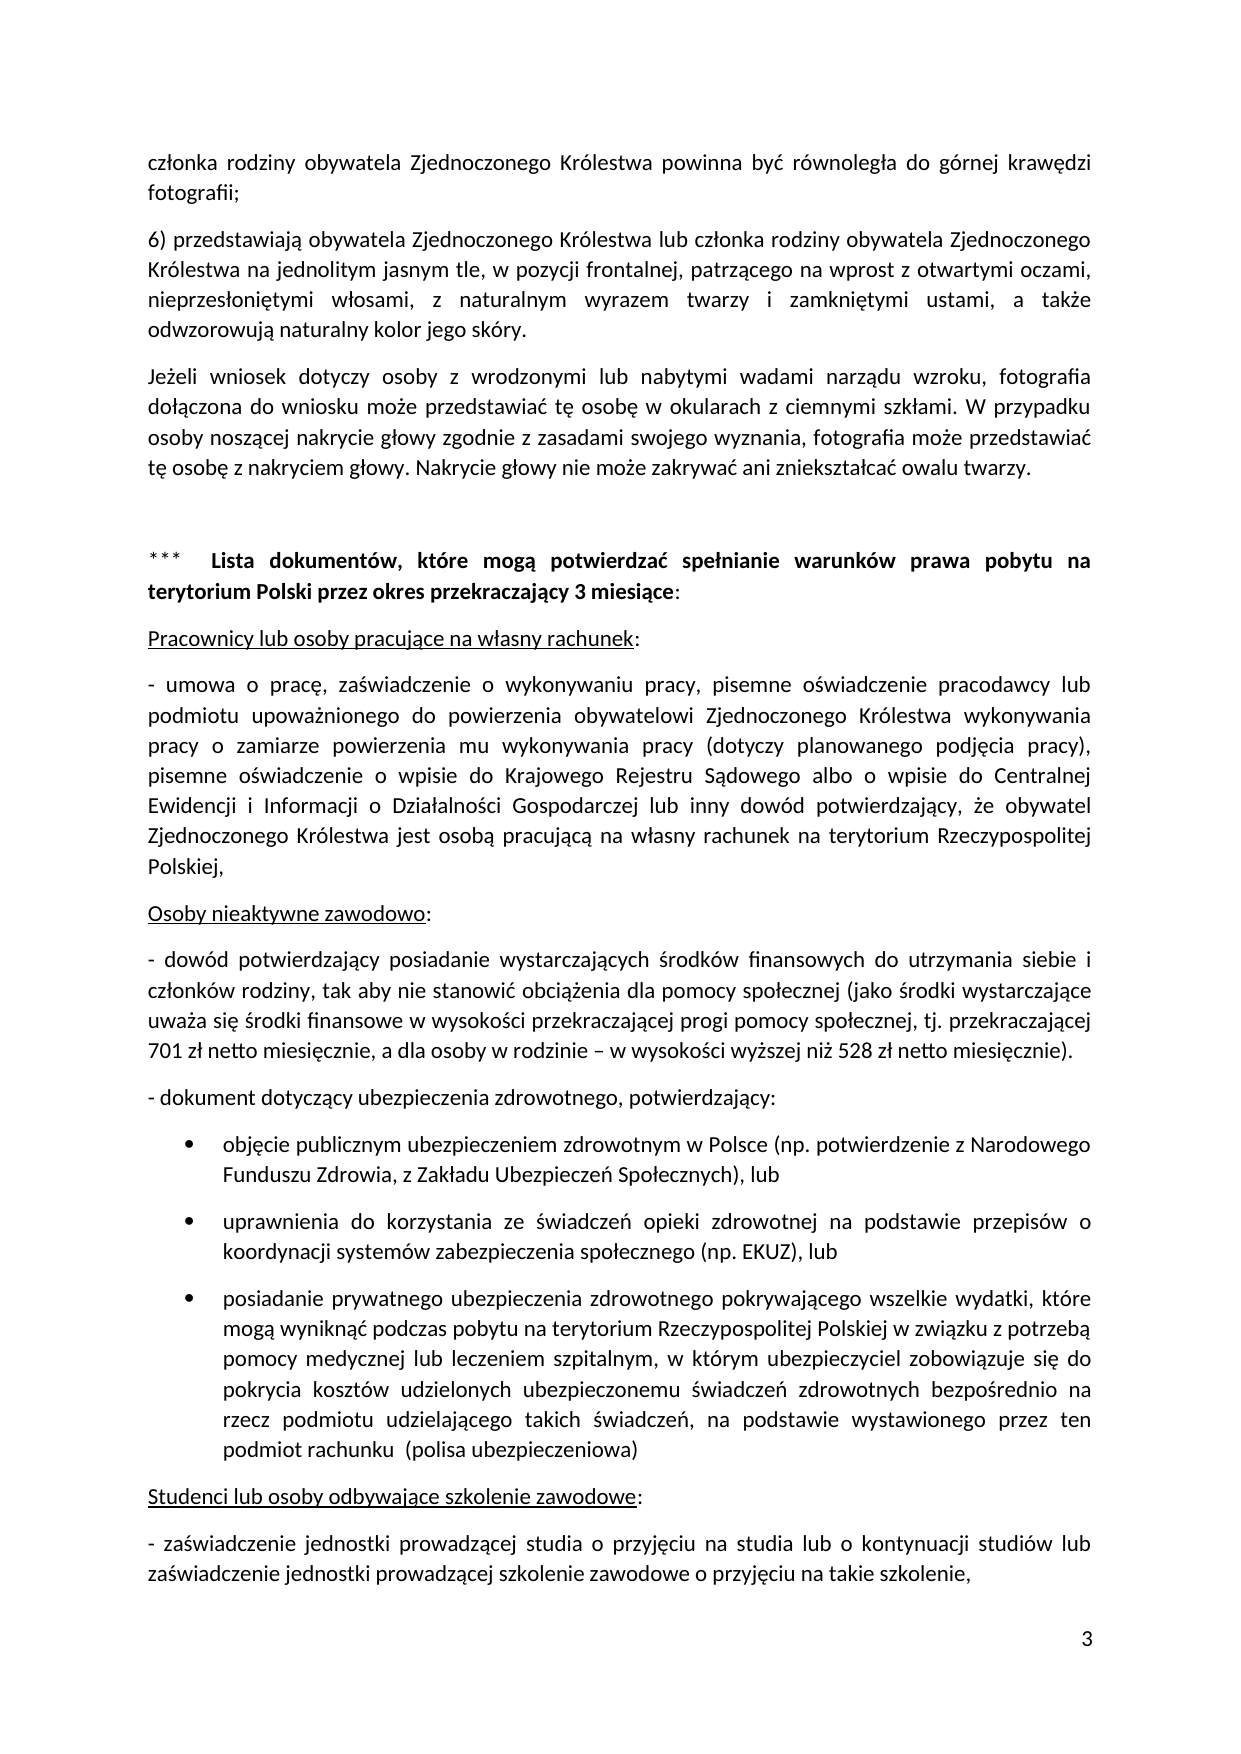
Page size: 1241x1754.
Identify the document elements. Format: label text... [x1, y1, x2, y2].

list objęcie publicznym ubezpieczeniem zdrowotnym w Polsce (np. potwierdzenie z Narodowego Funduszu Zdrowia, z Zakładu Ubezpieczeń Społecznych), lub [185, 1130, 1093, 1188]
text 6) przedstawiają obywatela Zjednoczonego Królestwa lub członka rodziny obywatela Zjednoczonego Królestwa na jednolitym jasnym tle, w pozycji frontalnej, patrzącego na wprost z otwartymi oczami, nieprzesłoniętymi włosami, z naturalnym wyrazem twarzy i zamkniętymi ustami, a także odwzorowują naturalny kolor jego skóry. [148, 225, 1093, 343]
text - dowód potwierdzający posiadanie wystarczających środków finansowych do utrzymania siebie i członków rodziny, tak aby nie stanowić obciążenia dla pomocy społecznej (jako środki wystarczające uważa się środki finansowe w wysokości przekraczającej progi pomocy społecznej, tj. przekraczającej 701 zł netto miesięcznie, a dla osoby w rodzinie – w wysokości wyższej niż 528 zł netto miesięcznie). [148, 946, 1093, 1064]
text Studenci lub osoby odbywające szkolenie zawodowe: [148, 1482, 1093, 1510]
text Jeżeli wniosek dotyczy osoby z wrodzonymi lub nabytymi wadami narządu wzroku, fotografia dołączona do wniosku może przedstawiać tę osobę w okularach z ciemnymi szkłami. W przypadku osoby noszącej nakrycie głowy zgodnie z zasadami swojego wyznania, fotografia może przedstawiać tę osobę z nakryciem głowy. Nakrycie głowy nie może zakrywać ani zniekształcać owalu twarzy. [148, 362, 1093, 481]
text Osoby nieaktywne zawodowo: [148, 899, 1093, 927]
list posiadanie prywatnego ubezpieczenia zdrowotnego pokrywającego wszelkie wydatki, które mogą wyniknąć podczas pobytu na terytorium Rzeczypospolitej Polskiej w związku z potrzebą pomocy medycznej lub leczeniem szpitalnym, w którym ubezpieczyciel zobowiązuje się do pokrycia kosztów udzielonych ubezpieczonemu świadczeń zdrowotnych bezpośrednio na rzecz podmiotu udzielającego takich świadczeń, na podstawie wystawionego przez ten podmiot rachunku (polisa ubezpieczeniowa) [185, 1284, 1093, 1463]
text *** Lista dokumentów, które mogą potwierdzać spełnianie warunków prawa pobytu na terytorium Polski przez okres przekraczający 3 miesiące: [148, 547, 1093, 605]
text - zaświadczenie jednostki prowadzącej studia o przyjęciu na studia lub o kontynuacji studiów lub zaświadczenie jednostki prowadzącej szkolenie zawodowe o przyjęciu na takie szkolenie, [148, 1529, 1093, 1587]
text - dokument dotyczący ubezpieczenia zdrowotnego, potwierdzający: [148, 1083, 1093, 1111]
list uprawnienia do korzystania ze świadczeń opieki zdrowotnej na podstawie przepisów o koordynacji systemów zabezpieczenia społecznego (np. EKUZ), lub [185, 1207, 1093, 1265]
text Pracownicy lub osoby pracujące na własny rachunek: [148, 624, 1093, 652]
text - umowa o pracę, zaświadczenie o wykonywaniu pracy, pisemne oświadczenie pracodawcy lub podmiotu upoważnionego do powierzenia obywatelowi Zjednoczonego Królestwa wykonywania pracy o zamiarze powierzenia mu wykonywania pracy (dotyczy planowanego podjęcia pracy), pisemne oświadczenie o wpisie do Krajowego Rejestru Sądowego albo o wpisie do Centralnej Ewidencji i Informacji o Działalności Gospodarczej lub inny dowód potwierdzający, że obywatel Zjednoczonego Królestwa jest osobą pracującą na własny rachunek na terytorium Rzeczypospolitej Polskiej, [148, 671, 1093, 880]
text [148, 148, 1093, 206]
